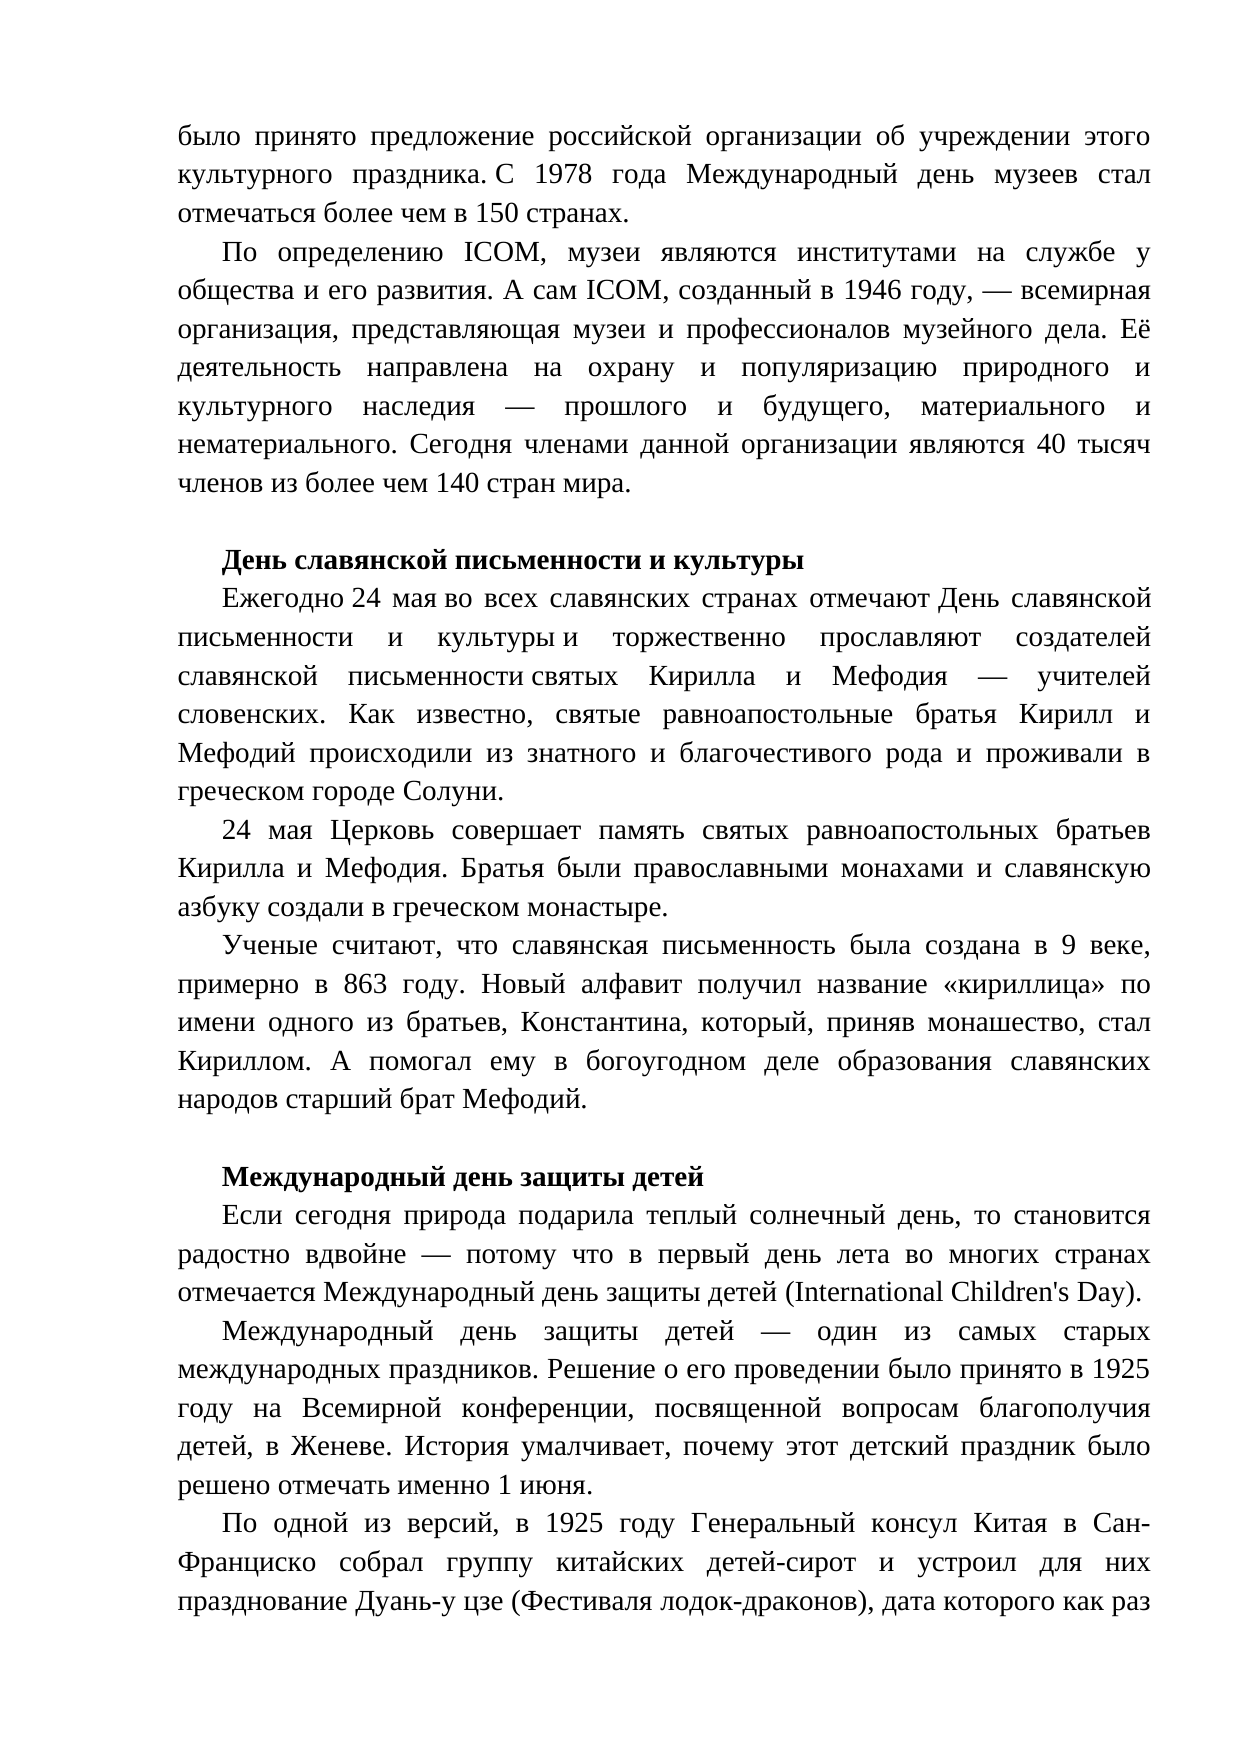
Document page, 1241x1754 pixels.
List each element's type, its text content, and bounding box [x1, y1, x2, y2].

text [177, 1506, 1152, 1616]
text Ученые считают, что славянская письменность была создана в 9 веке, примерно в 863 году. Новый алфавит получил название «кириллица» по имени одного из братьев, Константина, который, приняв монашество, стал Кириллом. А помогал ему в богоугодном деле образования славянских народов старший брат Мефодий. [177, 927, 1152, 1115]
text Международный день защиты детей — один из самых старых международных праздников. Решение о его проведении было принято в 1925 году на Всемирной конференции, посвященной вопросам благополучия детей, в Женеве. История умалчивает, почему этот детский праздник было решено отмечать именно 1 июня. [177, 1313, 1152, 1501]
text День славянской письменности и культуры [177, 542, 1152, 576]
text Если сегодня природа подарила теплый солнечный день, то становится радостно вдвойне — потому что в первый день лета во многих странах отмечается Международный день защиты детей (International Children's Day). [177, 1197, 1152, 1308]
text По определению ICOM, музеи являются институтами на службе у общества и его развития. А сам ICOM, созданный в 1946 году, — всемирная организация, представляющая музеи и профессионалов музейного дела. Её деятельность направлена на охрану и популяризацию природного и культурного наследия — прошлого и будущего, материального и нематериального. Сегодня членами данной организации являются 40 тысяч членов из более чем 140 стран мира. [177, 234, 1152, 498]
text 24 мая Церковь совершает память святых равноапостольных братьев Кирилла и Мефодия. Братья были православными монахами и славянскую азбуку создали в греческом монастыре. [177, 812, 1152, 922]
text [177, 118, 1152, 229]
text Ежегодно 24 мая во всех славянских странах отмечают День славянской письменности и культуры и торжественно прославляют создателей славянской письменности святых Кирилла и Мефодия — учителей словенских. Как известно, святые равноапостольные братья Кирилл и Мефодий происходили из знатного и благочестивого рода и проживали в греческом городе Солуни. [177, 581, 1152, 807]
text Международный день защиты детей [177, 1159, 1152, 1192]
